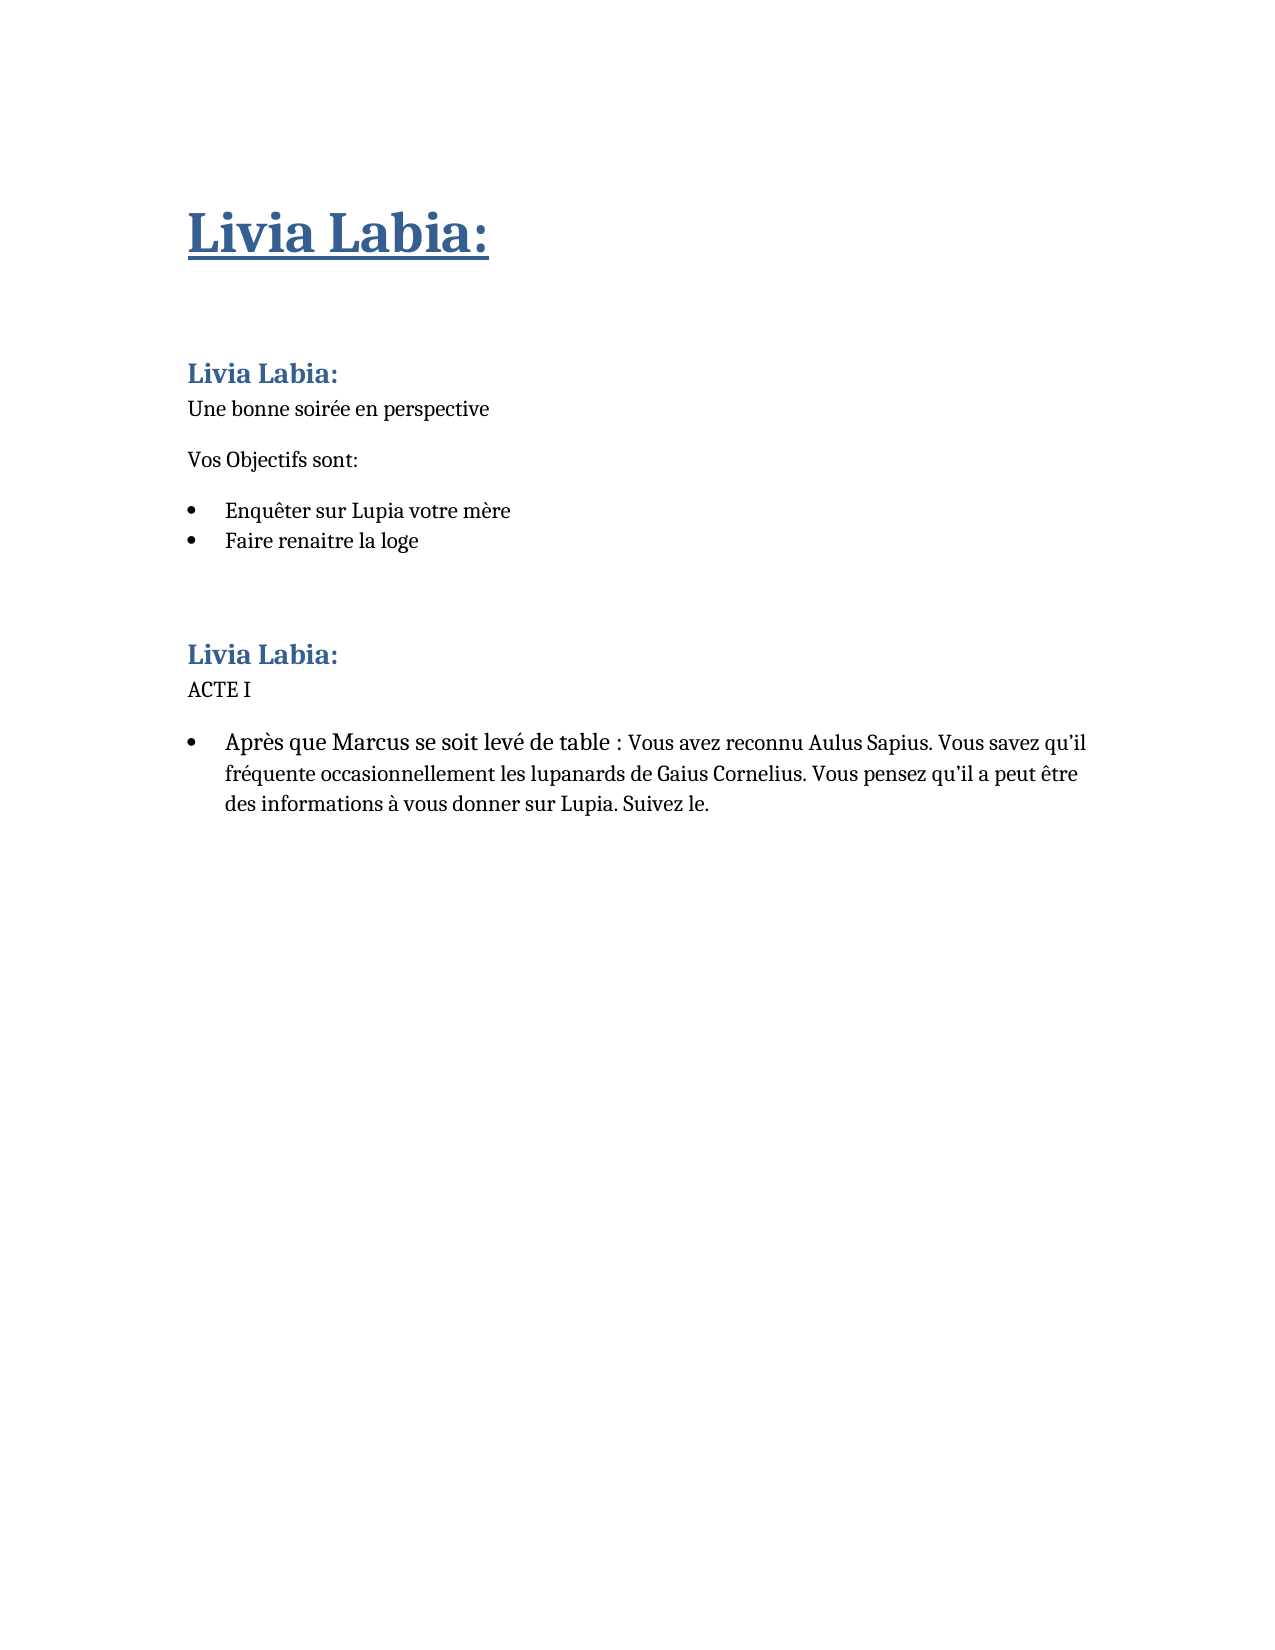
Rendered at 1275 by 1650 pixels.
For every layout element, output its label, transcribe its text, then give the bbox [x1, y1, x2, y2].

subtitle Livia Labia: [187, 357, 1087, 391]
list Enquêter sur Lupia votre mère [187, 498, 1087, 524]
text Vos Objectifs sont: [187, 447, 1087, 473]
text ACTE I [187, 677, 1087, 703]
list Après que Marcus se soit levé de table : Vous avez reconnu Aulus Sapius. Vous savez qu’il fréquente occasionnellement les lupanards de Gaius Cornelius. Vous pensez qu’il a peut être des informations à vous donner sur Lupia. Suivez le. [187, 728, 1087, 817]
list Faire renaitre la loge [187, 528, 1087, 554]
subtitle Livia Labia: [187, 200, 1087, 267]
text Une bonne soirée en perspective [187, 396, 1087, 422]
subtitle Livia Labia: [187, 638, 1087, 672]
